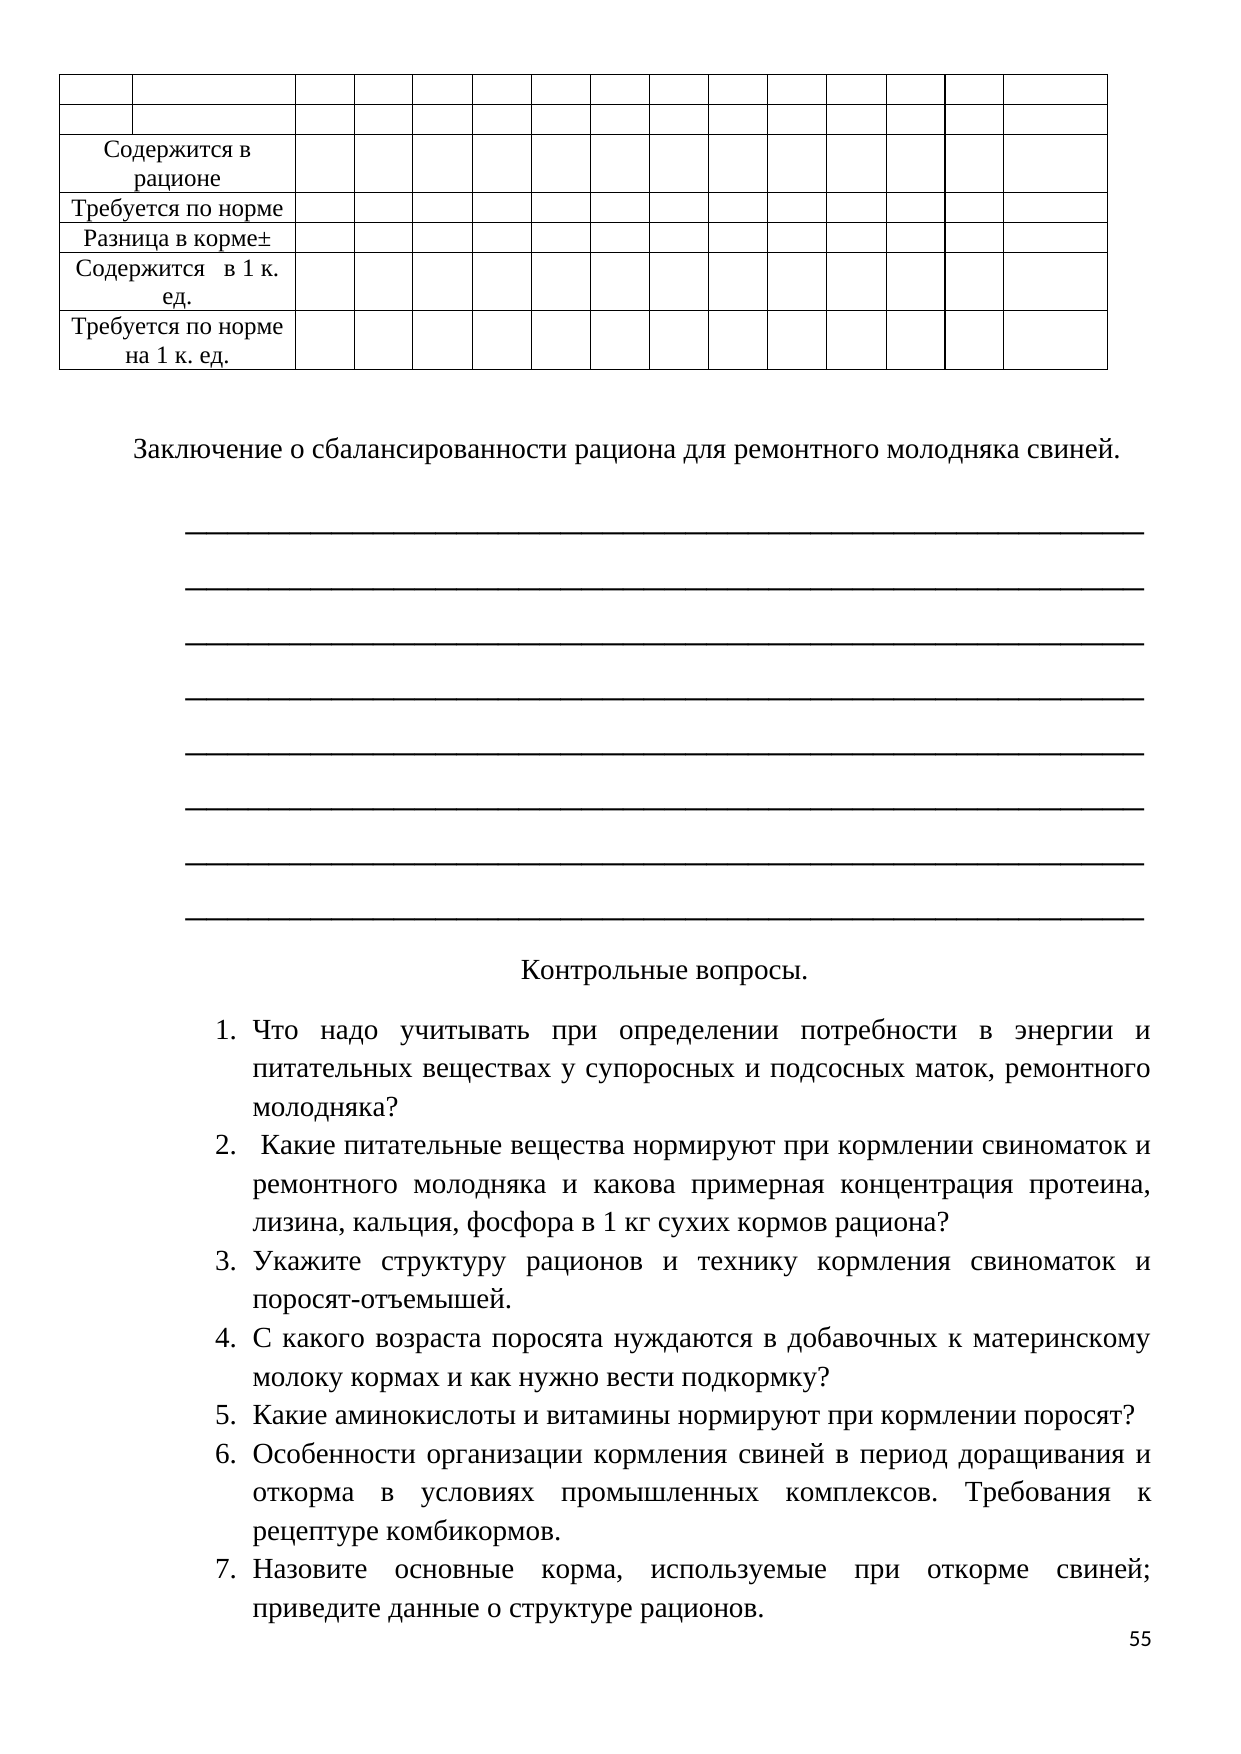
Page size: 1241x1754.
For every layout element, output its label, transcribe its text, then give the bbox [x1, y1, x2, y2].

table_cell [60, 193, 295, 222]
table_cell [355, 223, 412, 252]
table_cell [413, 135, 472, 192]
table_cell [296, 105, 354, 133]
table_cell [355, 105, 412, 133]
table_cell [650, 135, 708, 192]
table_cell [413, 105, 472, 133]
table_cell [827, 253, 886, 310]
list Какие питательные вещества нормируют при кормлении свиноматок и ремонтного молодняка и какова примерная концентрация протеина, лизина, кальция, фосфора в 1 кг сухих кормов рациона? [215, 1127, 1152, 1238]
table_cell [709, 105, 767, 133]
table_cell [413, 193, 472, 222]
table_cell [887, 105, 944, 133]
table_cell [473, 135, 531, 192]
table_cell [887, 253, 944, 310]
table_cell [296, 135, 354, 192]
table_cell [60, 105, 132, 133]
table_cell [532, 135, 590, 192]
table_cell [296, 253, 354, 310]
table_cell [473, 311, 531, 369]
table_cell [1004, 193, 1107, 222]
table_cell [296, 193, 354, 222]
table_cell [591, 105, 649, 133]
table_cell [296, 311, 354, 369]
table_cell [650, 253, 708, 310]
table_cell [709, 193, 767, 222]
list Какие аминокислоты и витамины нормируют при кормлении поросят? [215, 1397, 1152, 1431]
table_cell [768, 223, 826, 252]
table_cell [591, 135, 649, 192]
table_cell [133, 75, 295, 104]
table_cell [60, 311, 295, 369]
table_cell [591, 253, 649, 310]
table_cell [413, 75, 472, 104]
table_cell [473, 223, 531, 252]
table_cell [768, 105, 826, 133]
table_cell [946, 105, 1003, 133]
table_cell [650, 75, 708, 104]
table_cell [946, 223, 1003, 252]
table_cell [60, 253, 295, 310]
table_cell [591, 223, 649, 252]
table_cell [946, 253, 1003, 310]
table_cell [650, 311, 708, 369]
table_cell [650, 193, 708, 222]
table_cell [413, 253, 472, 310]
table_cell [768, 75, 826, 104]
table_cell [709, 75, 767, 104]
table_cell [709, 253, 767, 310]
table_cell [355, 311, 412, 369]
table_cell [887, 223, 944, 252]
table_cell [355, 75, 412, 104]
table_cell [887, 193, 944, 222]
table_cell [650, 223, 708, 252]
list Особенности организации кормления свиней в период доращивания и откорма в условиях промышленных комплексов. Требования к рецептуре комбикормов. [215, 1436, 1152, 1546]
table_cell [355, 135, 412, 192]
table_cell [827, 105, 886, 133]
text ________________________________________________________________________________________________________________________________________________________________________________________________________________________________________________________________________________________________________________________________________________________________________________ [177, 491, 1152, 924]
text Заключение о сбалансированности рациона для ремонтного молодняка свиней. [133, 431, 1152, 465]
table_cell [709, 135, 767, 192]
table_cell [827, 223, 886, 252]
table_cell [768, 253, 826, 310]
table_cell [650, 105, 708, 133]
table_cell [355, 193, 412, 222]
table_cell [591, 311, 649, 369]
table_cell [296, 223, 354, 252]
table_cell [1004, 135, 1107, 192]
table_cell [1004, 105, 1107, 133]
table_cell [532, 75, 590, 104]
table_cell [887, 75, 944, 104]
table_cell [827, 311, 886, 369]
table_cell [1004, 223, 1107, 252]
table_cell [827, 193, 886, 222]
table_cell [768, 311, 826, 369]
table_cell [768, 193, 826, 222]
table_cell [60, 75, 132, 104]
list Назовите основные корма, используемые при откорме свиней; приведите данные о структуре рационов. [215, 1551, 1152, 1623]
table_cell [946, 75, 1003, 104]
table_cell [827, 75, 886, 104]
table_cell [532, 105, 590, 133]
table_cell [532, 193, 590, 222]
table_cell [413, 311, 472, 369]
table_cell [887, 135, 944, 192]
list Укажите структуру рационов и технику кормления свиноматок и поросят-отъемышей. [215, 1243, 1152, 1315]
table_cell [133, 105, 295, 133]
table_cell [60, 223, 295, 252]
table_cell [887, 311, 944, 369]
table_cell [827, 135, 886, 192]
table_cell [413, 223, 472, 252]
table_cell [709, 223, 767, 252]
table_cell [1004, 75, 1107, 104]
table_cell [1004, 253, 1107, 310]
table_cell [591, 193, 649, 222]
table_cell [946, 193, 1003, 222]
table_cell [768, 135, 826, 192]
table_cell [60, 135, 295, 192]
list С какого возраста поросята нуждаются в добавочных к материнскому молоку кормах и как нужно вести подкормку? [215, 1320, 1152, 1392]
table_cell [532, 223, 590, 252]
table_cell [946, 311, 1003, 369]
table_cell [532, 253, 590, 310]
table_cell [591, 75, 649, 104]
text Контрольные вопросы. [177, 952, 1152, 986]
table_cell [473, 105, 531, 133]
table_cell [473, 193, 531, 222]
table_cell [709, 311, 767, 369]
list Что надо учитывать при определении потребности в энергии и питательных веществах у супоросных и подсосных маток, ремонтного молодняка? [215, 1012, 1152, 1122]
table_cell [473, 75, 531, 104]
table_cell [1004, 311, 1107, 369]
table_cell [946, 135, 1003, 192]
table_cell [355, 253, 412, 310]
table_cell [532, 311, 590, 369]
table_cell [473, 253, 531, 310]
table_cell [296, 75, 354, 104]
